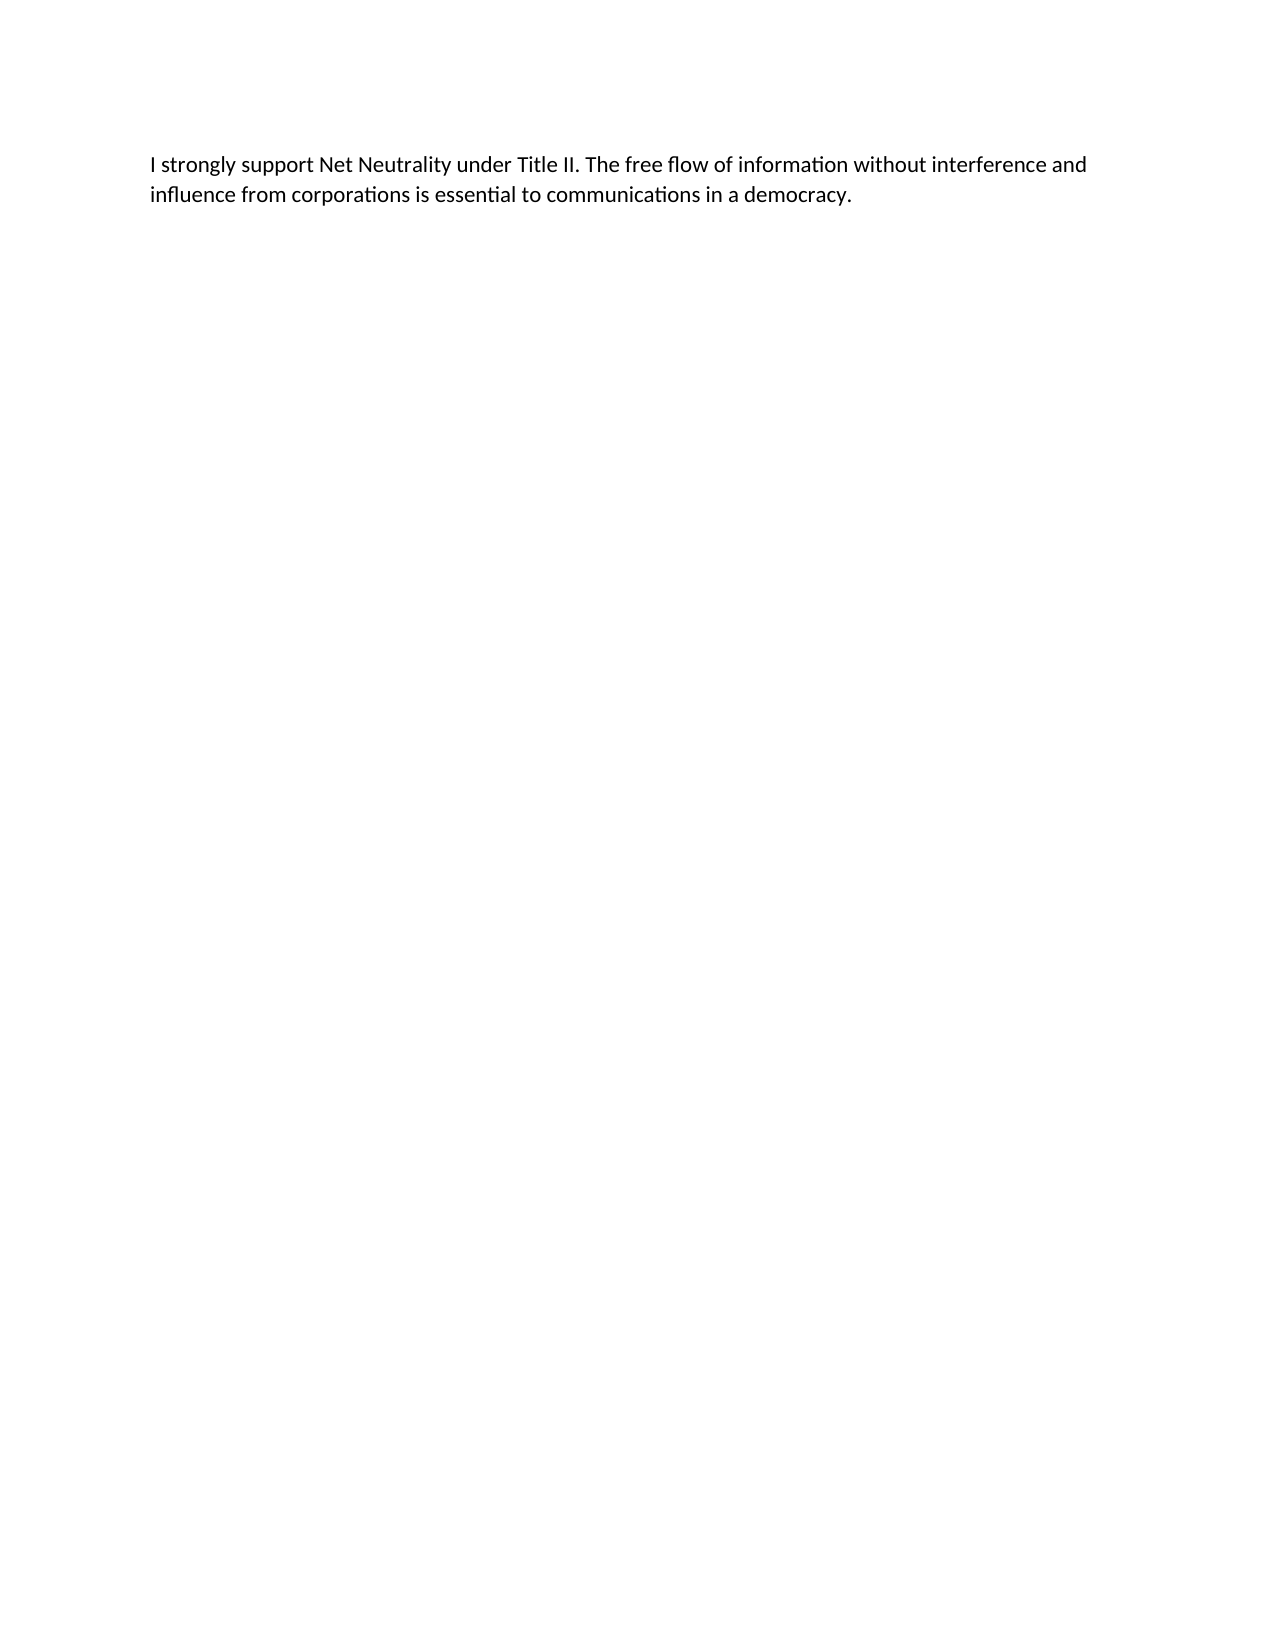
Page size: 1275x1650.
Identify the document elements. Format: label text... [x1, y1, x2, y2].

text I strongly support Net Neutrality under Title II. The free flow of information without interference and influence from corporations is essential to communications in a democracy. [150, 150, 1125, 208]
